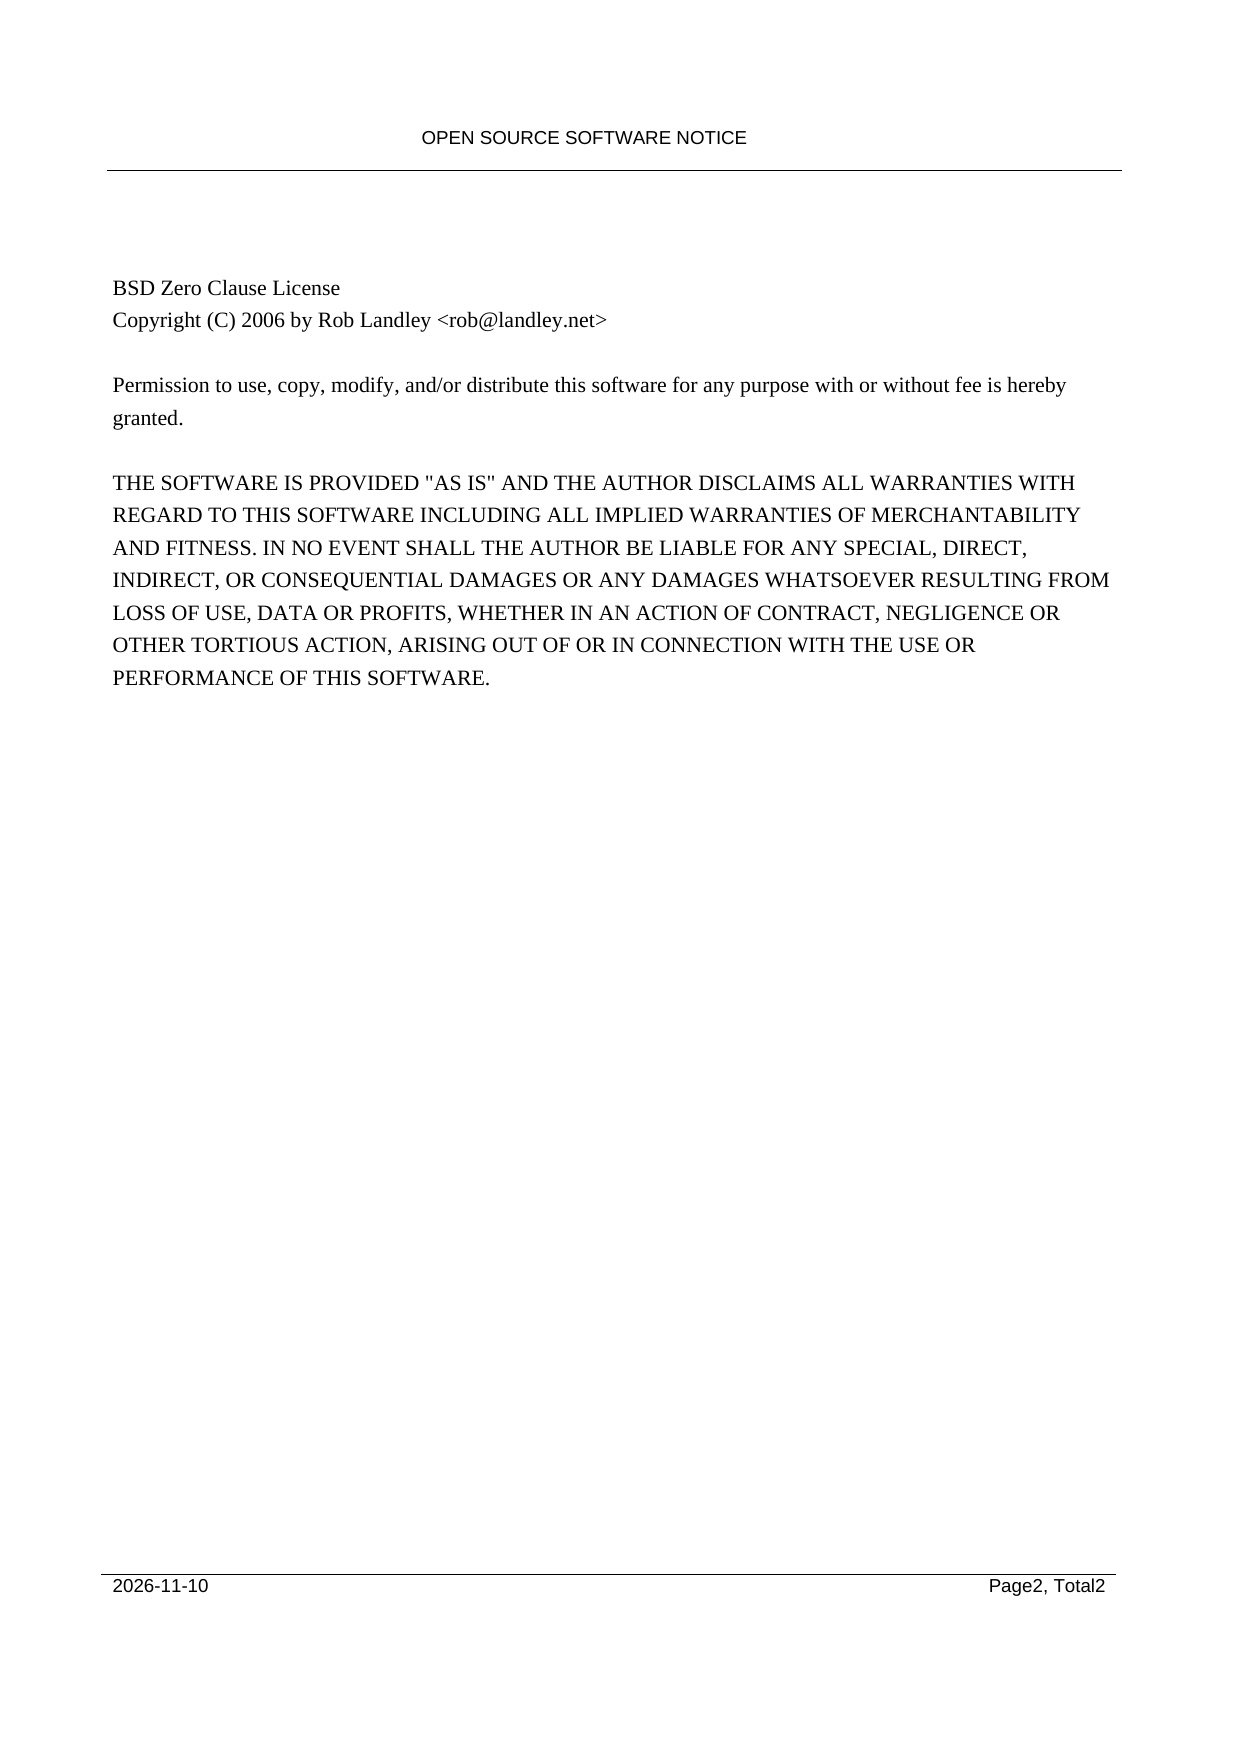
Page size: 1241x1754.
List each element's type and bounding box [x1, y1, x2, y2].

text [112, 206, 1128, 726]
